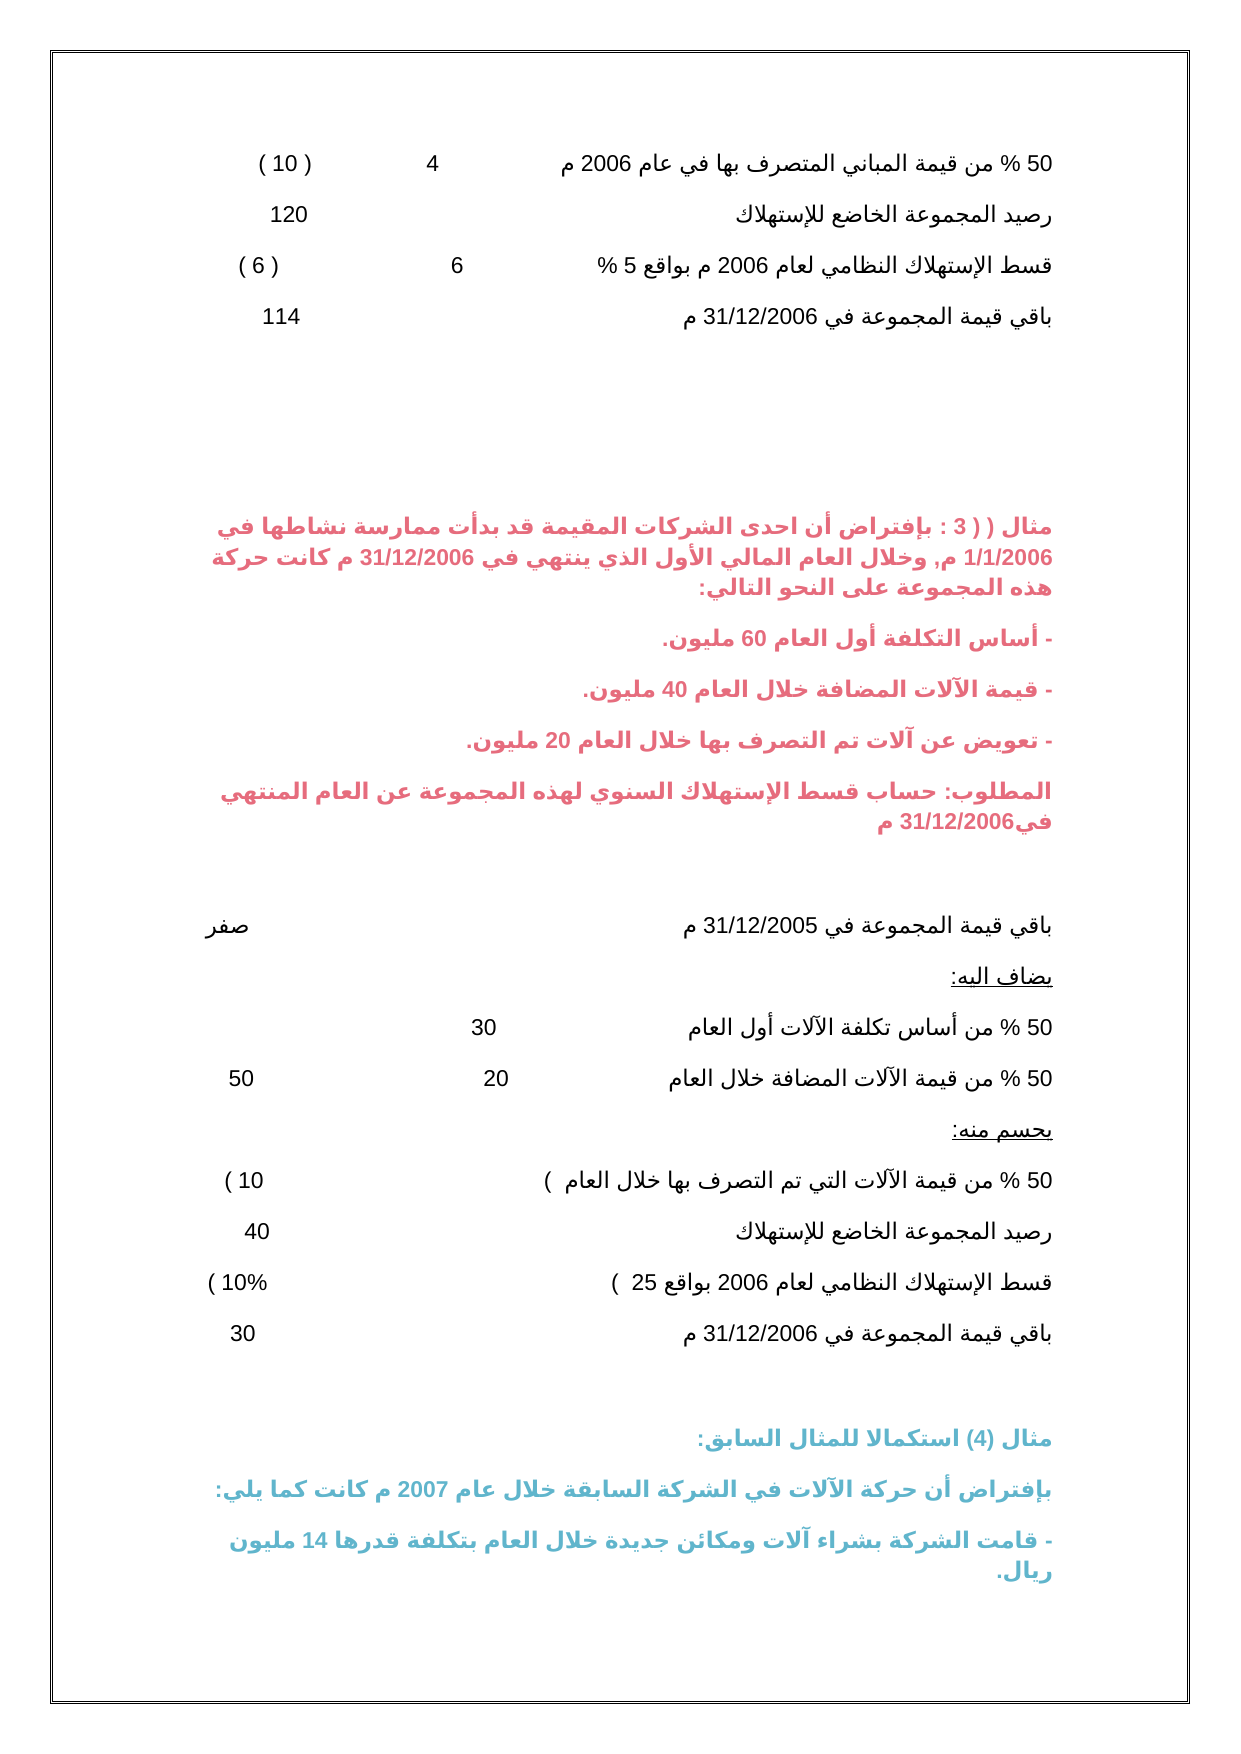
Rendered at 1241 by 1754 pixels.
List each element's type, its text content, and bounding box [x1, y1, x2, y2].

text 50 % من قيمة المباني المتصرف بها في عام 2006 م 4 ( 10 ) [187, 150, 1053, 176]
text باقي قيمة المجموعة في 31/12/2006 م 30 [187, 1320, 1053, 1347]
text 50 % من أساس تكلفة الآلات أول العام 30 [187, 1014, 1053, 1041]
text رصيد المجموعة الخاضع للإستهلاك 120 [187, 201, 1053, 227]
text يحسم منه: [187, 1116, 1053, 1143]
text مثال ( ( 3 : بإفتراض أن احدى الشركات المقيمة قد بدأت ممارسة نشاطها في1/1/2006 م, وخلال العام المالي الأول الذي ينتهي في 31/12/2006 م كانت حركة هذه المجموعة على النحو التالي: [187, 513, 1053, 600]
text - قامت الشركة بشراء آلات ومكائن جديدة خلال العام بتكلفة قدرها 14 مليون ريال. [187, 1527, 1053, 1583]
text 50 % من قيمة الآلات المضافة خلال العام 20 50 [187, 1065, 1053, 1092]
text بإفتراض أن حركة الآلات في الشركة السابقة خلال عام 2007 م كانت كما يلي: [187, 1476, 1053, 1502]
text قسط الإستهلاك النظامي لعام 2006 م بواقع 5 % 6 ( 6 ) [187, 252, 1053, 278]
text مثال (4) استكمالا للمثال السابق: [187, 1424, 1053, 1451]
text 50 % من قيمة الآلات التي تم التصرف بها خلال العام ) 10 ) [187, 1167, 1053, 1194]
text باقي قيمة المجموعة في 31/12/2005 م صفر [187, 912, 1053, 938]
text - أساس التكلفة أول العام 60 مليون. [187, 625, 1053, 651]
text - تعويض عن آلات تم التصرف بها خلال العام 20 مليون. [187, 727, 1053, 753]
text المطلوب: حساب قسط الإستهلاك السنوي لهذه المجموعة عن العام المنتهي في31/12/2006 م [187, 778, 1053, 834]
text باقي قيمة المجموعة في 31/12/2006 م 114 [187, 303, 1053, 329]
text يضاف اليه: [187, 963, 1053, 989]
text قسط الإستهلاك النظامي لعام 2006 بواقع 25 ) %10 ) [187, 1269, 1053, 1296]
text رصيد المجموعة الخاضع للإستهلاك 40 [187, 1218, 1053, 1245]
text - قيمة الآلات المضافة خلال العام 40 مليون. [187, 676, 1053, 702]
